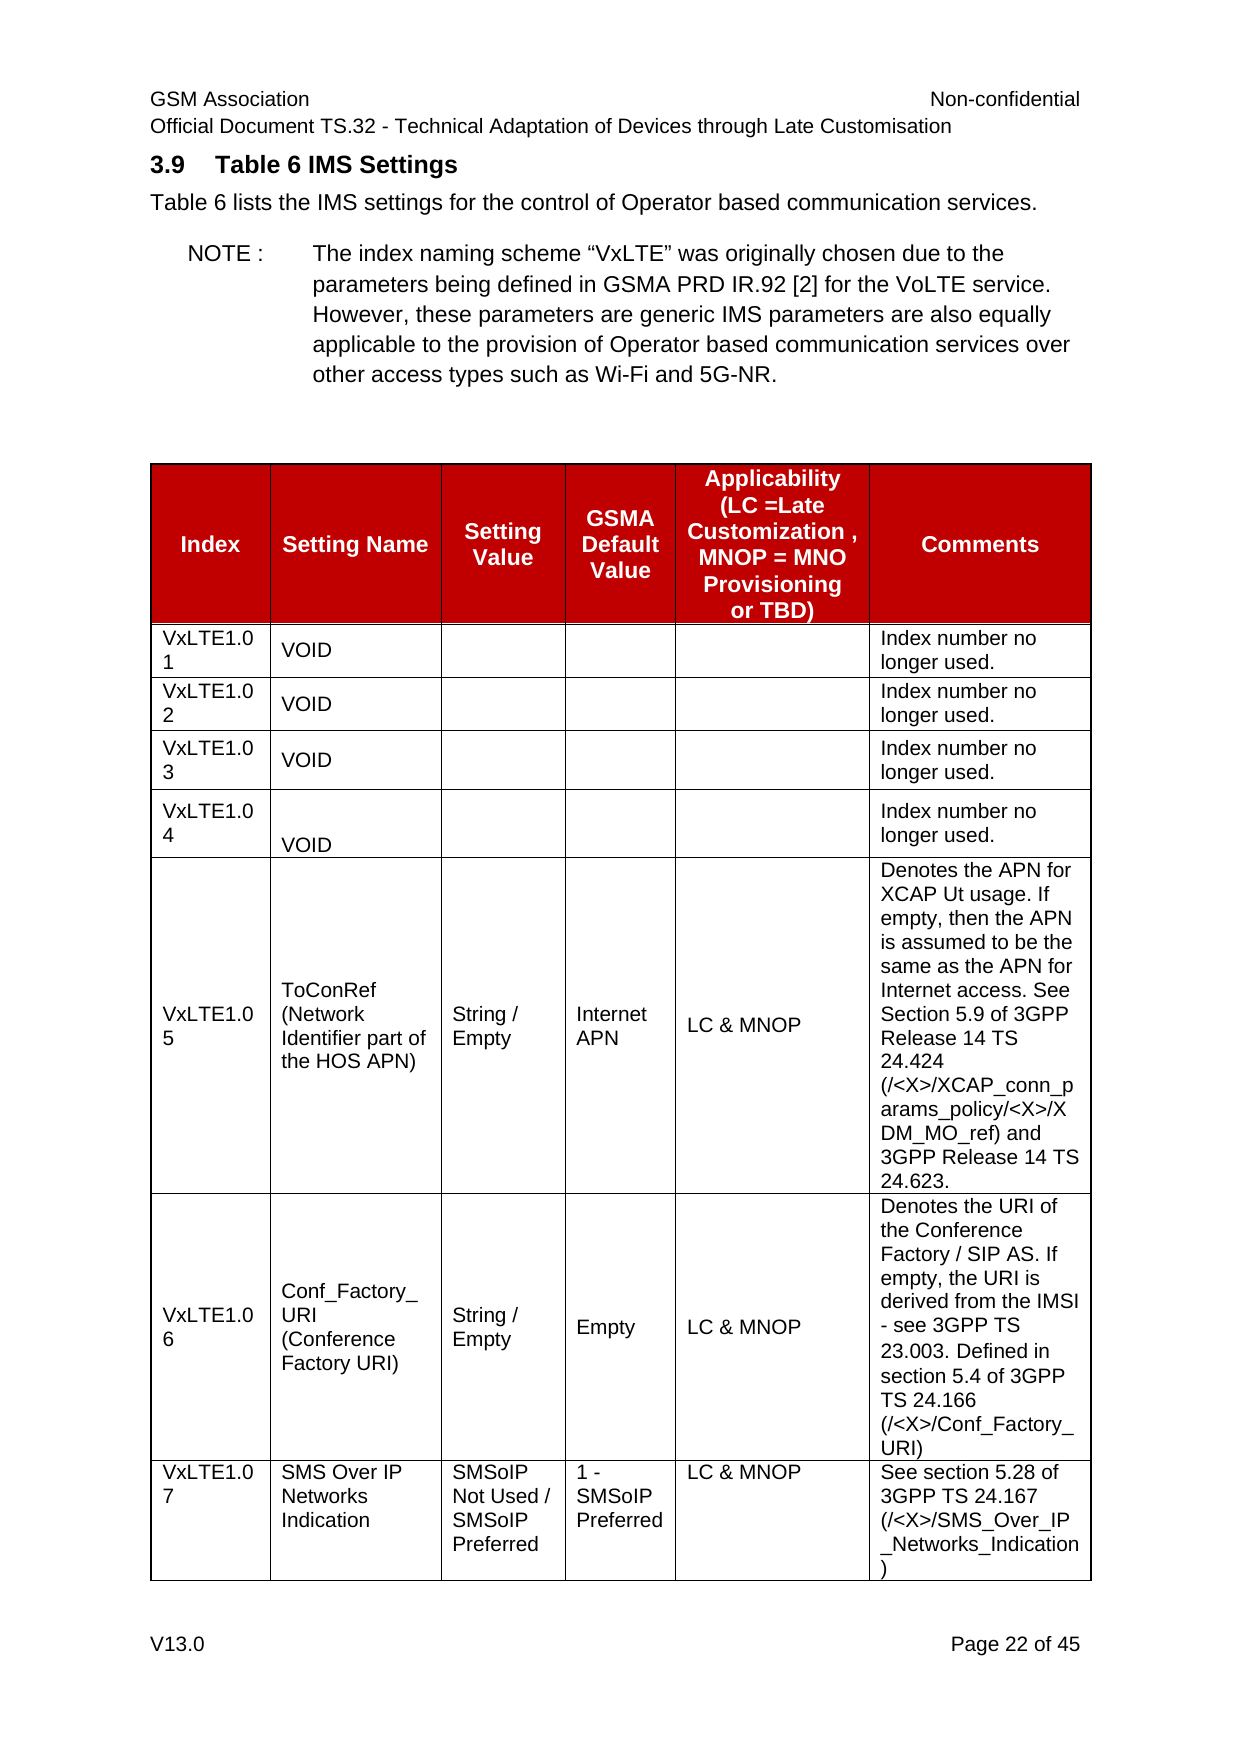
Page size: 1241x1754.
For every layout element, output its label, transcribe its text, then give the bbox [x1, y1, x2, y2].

table_cell VxLTE1.02 [152, 678, 270, 730]
table_cell VOID [271, 625, 441, 677]
table_cell [676, 731, 869, 789]
table_header Index [152, 465, 270, 623]
table_cell VxLTE1.01 [152, 625, 270, 677]
table_cell Empty [566, 1194, 675, 1459]
table_cell VxLTE1.03 [152, 731, 270, 789]
table_cell LC & MNOP [676, 858, 869, 1193]
table_cell VxLTE1.07 [152, 1461, 270, 1580]
table_cell [442, 678, 565, 730]
subtitle Table 6 IMS Settings [150, 150, 1090, 179]
table_cell [442, 790, 565, 857]
table_cell [566, 678, 675, 730]
table_cell Denotes the URI of the Conference Factory / SIP AS. If empty, the URI is derived from the IMSI - see 3GPP TS 23.003. Defined in section 5.4 of 3GPP TS 24.166 (/<X>/Conf_Factory_URI) [870, 1194, 1090, 1459]
table_cell 1 - SMSoIP Preferred [566, 1461, 675, 1580]
table_cell String / Empty [442, 858, 565, 1193]
table_cell String / Empty [442, 1194, 565, 1459]
table_cell ToConRef (Network Identifier part of the HOS APN) [271, 858, 441, 1193]
table_cell LC & MNOP [676, 1194, 869, 1459]
table_cell VxLTE1.04 [152, 790, 270, 857]
table_cell [442, 625, 565, 677]
table_cell [566, 731, 675, 789]
table_cell Index number no longer used. [870, 678, 1090, 730]
table_cell SMS Over IP Networks Indication [271, 1461, 441, 1580]
table_cell Denotes the APN for XCAP Ut usage. If empty, then the APN is assumed to be the same as the APN for Internet access. See Section 5.9 of 3GPP Release 14 TS 24.424 (/<X>/XCAP_conn_params_policy/<X>/XDM_MO_ref) and 3GPP Release 14 TS 24.623. [870, 858, 1090, 1193]
table_cell [566, 790, 675, 857]
table_header Comments [870, 465, 1090, 623]
table_cell Conf_Factory_URI (Conference Factory URI) [271, 1194, 441, 1459]
table_cell Index number no longer used. [870, 731, 1090, 789]
table_cell SMSoIP Not Used / SMSoIP Preferred [442, 1461, 565, 1580]
table_cell Index number no longer used. [870, 790, 1090, 857]
text Table 6 lists the IMS settings for the control of Operator based communication services. [150, 189, 1090, 216]
table_cell [676, 790, 869, 857]
table_header GSMA Default Value [566, 465, 675, 623]
table_header Applicability (LC =Late Customization , MNOP = MNO Provisioning or TBD) [676, 465, 869, 623]
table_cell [870, 1461, 1090, 1580]
table_cell VOID [271, 790, 441, 857]
table_cell VxLTE1.06 [152, 1194, 270, 1459]
table_cell Index number no longer used. [870, 625, 1090, 677]
text NOTE : The index naming scheme “VxLTE” was originally chosen due to the parameters being defined in GSMA PRD IR.92 [2] for the VoLTE service. However, these parameters are generic IMS parameters are also equally applicable to the provision of Operator based communication services over other access types such as Wi-Fi and 5G-NR. [187, 240, 1090, 387]
table_cell VOID [271, 678, 441, 730]
table_cell Internet APN [566, 858, 675, 1193]
table_cell [676, 678, 869, 730]
table_cell VxLTE1.05 [152, 858, 270, 1193]
table_cell LC & MNOP [676, 1461, 869, 1580]
table_header Setting Name [271, 465, 441, 623]
table_cell [566, 625, 675, 677]
table_cell [676, 625, 869, 677]
table_cell [442, 731, 565, 789]
table_cell VOID [271, 731, 441, 789]
table_header Setting Value [442, 465, 565, 623]
